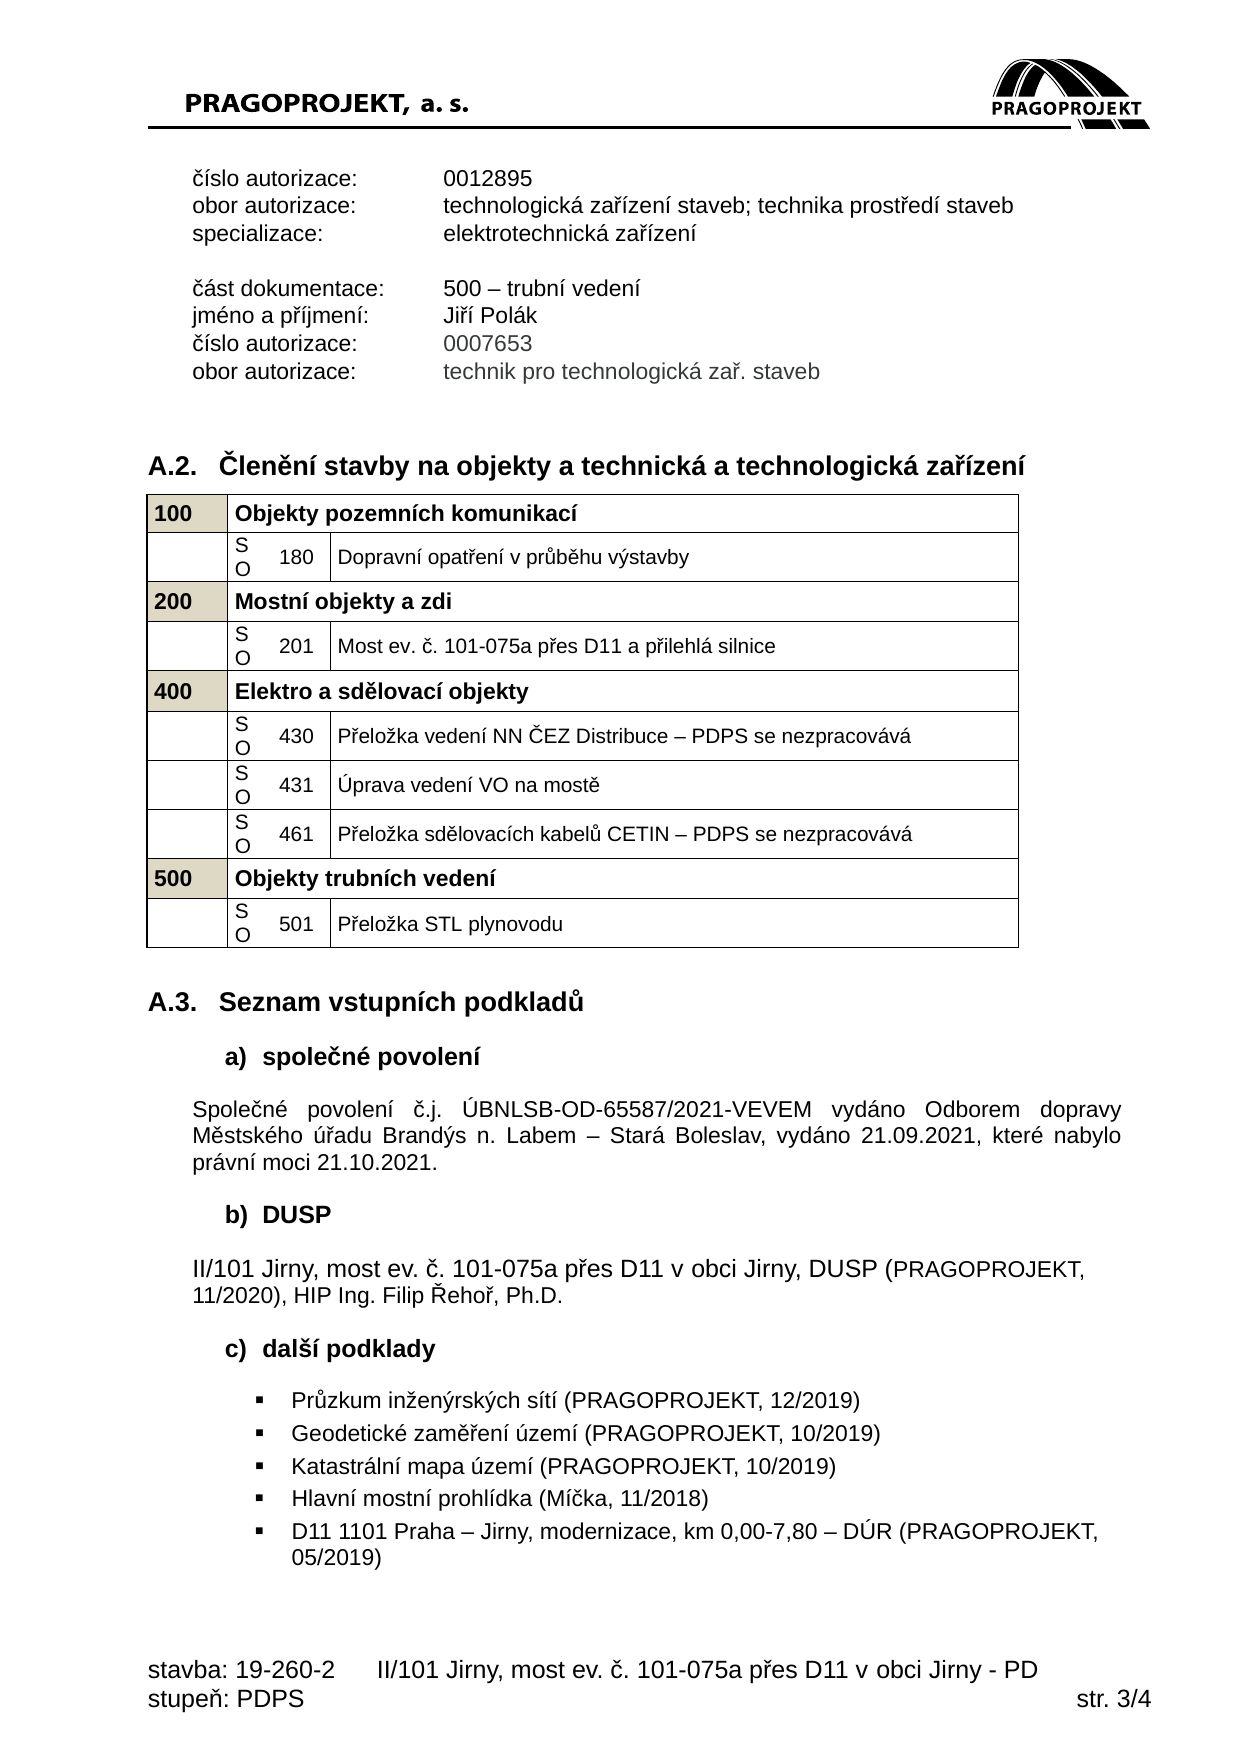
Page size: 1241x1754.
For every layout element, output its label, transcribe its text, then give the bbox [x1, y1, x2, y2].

table_cell Přeložka STL plynovodu [331, 899, 1018, 947]
table_cell 500 [148, 859, 227, 898]
table_cell Objekty trubních vedení [228, 859, 1018, 898]
table_cell Elektro a sdělovací objekty [228, 671, 1018, 711]
table_cell SO [228, 622, 272, 670]
table_cell SO [228, 899, 272, 947]
list II/101 Jirny, most ev. č. 101-075a přes D11 v obci Jirny, DUSP (PRAGOPROJEKT, 11/2020), HIP Ing. Filip Řehoř, Ph.D. [192, 1254, 1122, 1309]
table_cell Úprava vedení VO na mostě [331, 761, 1018, 809]
table_cell 430 [272, 712, 330, 760]
text číslo autorizace: 0012895 [192, 164, 1122, 191]
table_header 100 [148, 495, 227, 532]
table_cell SO [228, 810, 272, 858]
text obor autorizace: technik pro technologická zař. staveb [192, 358, 1122, 384]
table_cell 431 [272, 761, 330, 809]
text Členění stavby na objekty a technická a technologická zařízení [148, 450, 1122, 482]
table_cell Mostní objekty a zdi [228, 582, 1018, 621]
text specializace: elektrotechnická zařízení [192, 220, 1122, 246]
table_cell [148, 622, 227, 670]
table_cell Přeložka sdělovacích kabelů CETIN – PDPS se nezpracovává [331, 810, 1018, 858]
table_cell 400 [148, 671, 227, 711]
list Společné povolení č.j. ÚBNLSB-OD-65587/2021-VEVEM vydáno Odborem dopravy Městského úřadu Brandýs n. Labem – Stará Boleslav, vydáno 21.09.2021, které nabylo právní moci 21.10.2021. [192, 1096, 1122, 1175]
table_header Objekty pozemních komunikací [228, 495, 1018, 532]
table_cell 200 [148, 582, 227, 621]
text Katastrální mapa území (PRAGOPROJEKT, 10/2019) [254, 1453, 1122, 1479]
table_cell 501 [272, 899, 330, 947]
table_cell 201 [272, 622, 330, 670]
table_cell [148, 899, 227, 947]
list společné povolení [224, 1042, 1122, 1071]
table_cell Přeložka vedení NN ČEZ Distribuce – PDPS se nezpracovává [331, 712, 1018, 760]
text jméno a příjmení: Jiří Polák [192, 302, 1122, 329]
text číslo autorizace: 0007653 [192, 330, 1122, 356]
table_cell Most ev. č. 101-075a přes D11 a přilehlá silnice [331, 622, 1018, 670]
table_cell SO [228, 712, 272, 760]
table_cell [148, 712, 227, 760]
table_cell SO [228, 761, 272, 809]
table_cell 461 [272, 810, 330, 858]
table_cell [148, 810, 227, 858]
text Hlavní mostní prohlídka (Míčka, 11/2018) [254, 1485, 1122, 1512]
table_cell 180 [272, 533, 330, 581]
text Seznam vstupních podkladů [148, 986, 1122, 1017]
table_cell SO [228, 533, 272, 581]
table_cell Dopravní opatření v průběhu výstavby [331, 533, 1018, 581]
list další podklady [224, 1334, 1122, 1362]
table_cell [148, 761, 227, 809]
text obor autorizace: technologická zařízení staveb; technika prostředí staveb [192, 192, 1122, 218]
text D11 1101 Praha – Jirny, modernizace, km 0,00-7,80 – DÚR (PRAGOPROJEKT, 05/2019) [254, 1518, 1122, 1571]
table_cell [148, 533, 227, 581]
text Geodetické zaměření území (PRAGOPROJEKT, 10/2019) [254, 1420, 1122, 1446]
text část dokumentace: 500 – trubní vedení [192, 275, 1122, 301]
text Průzkum inženýrských sítí (PRAGOPROJEKT, 12/2019) [254, 1387, 1122, 1414]
list DUSP [224, 1200, 1122, 1229]
